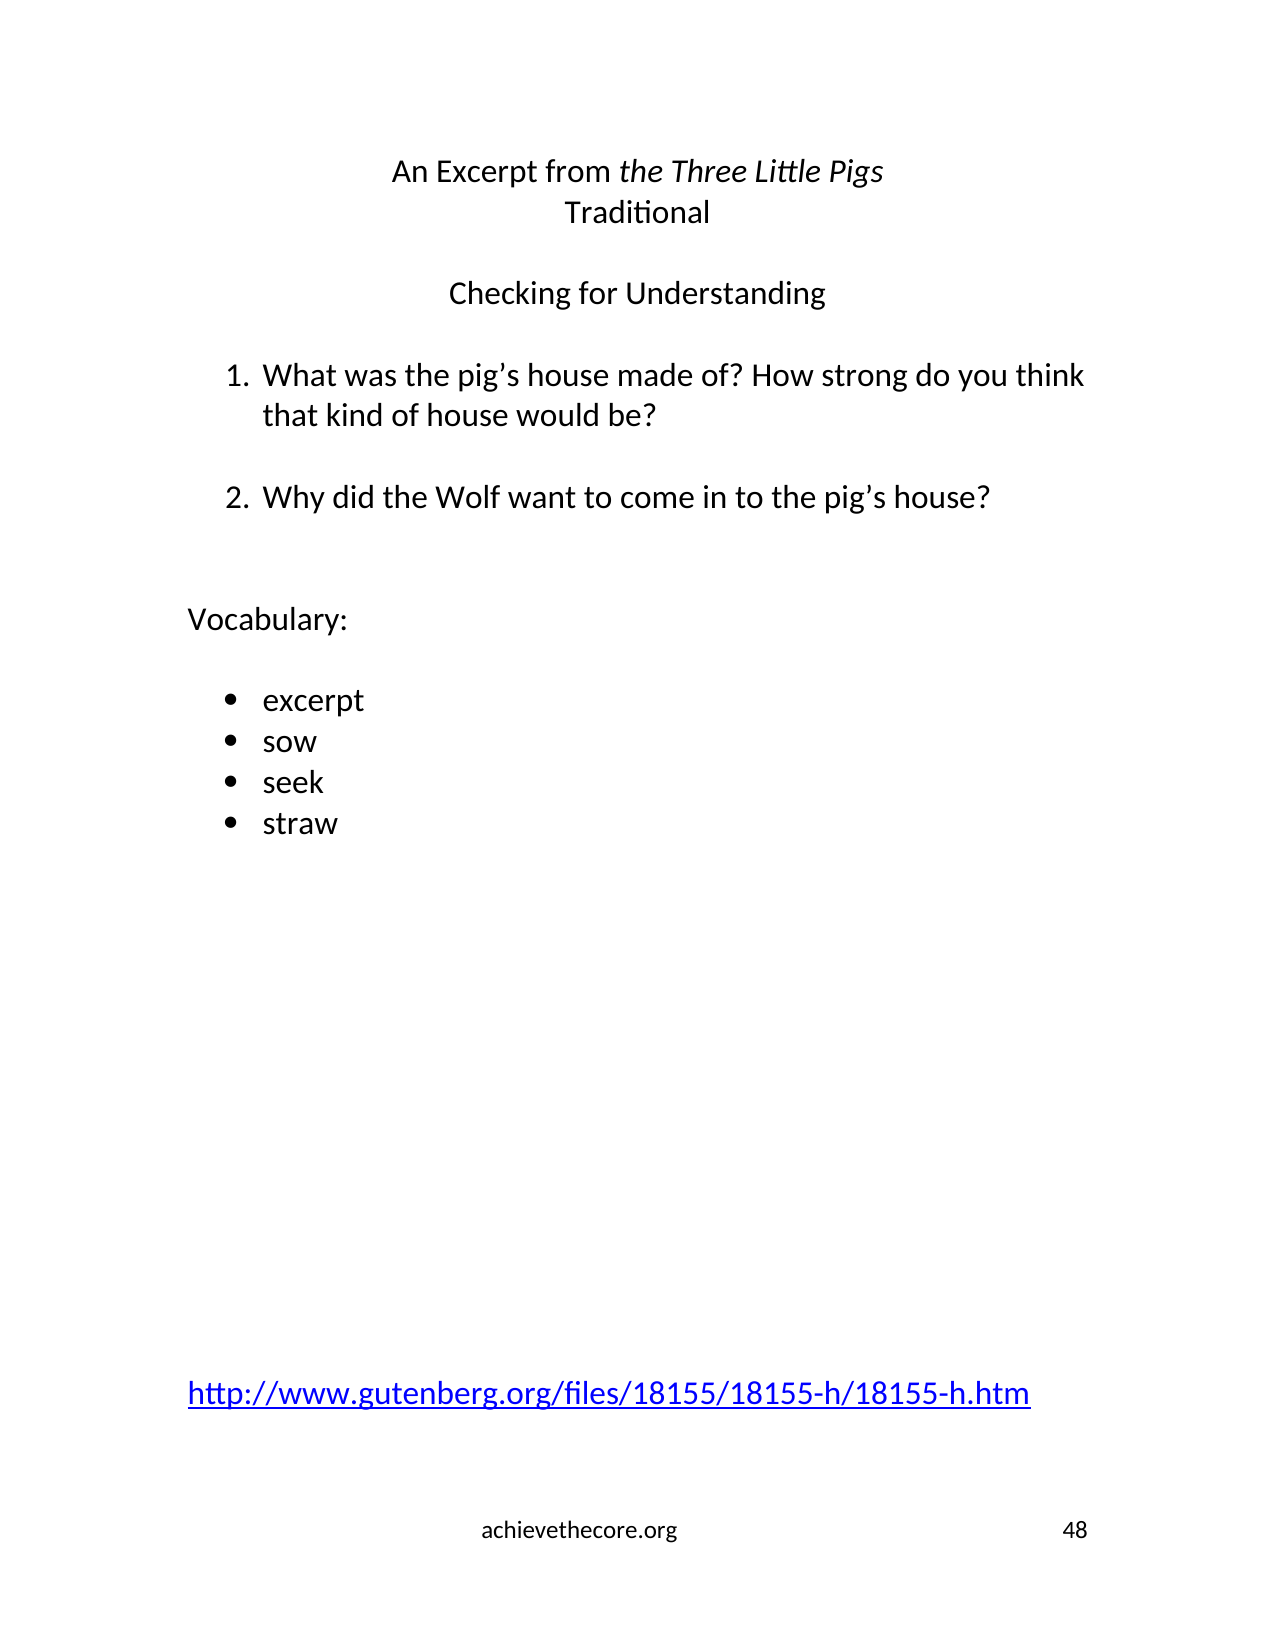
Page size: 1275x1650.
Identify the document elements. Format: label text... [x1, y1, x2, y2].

list seek [225, 761, 1087, 802]
list What was the pig’s house made of? How strong do you think that kind of house would be? [225, 354, 1087, 435]
text An Excerpt from the Three Little Pigs [187, 150, 1087, 191]
list straw [225, 802, 1087, 842]
text Checking for Understanding [187, 272, 1087, 313]
text http://www.gutenberg.org/files/18155/18155-h/18155-h.htm [187, 1372, 1087, 1413]
list excerpt [225, 679, 1087, 720]
list sow [225, 720, 1087, 761]
list Why did the Wolf want to come in to the pig’s house? [225, 476, 1087, 517]
text Traditional [187, 191, 1087, 231]
text Vocabulary: [187, 598, 1087, 639]
